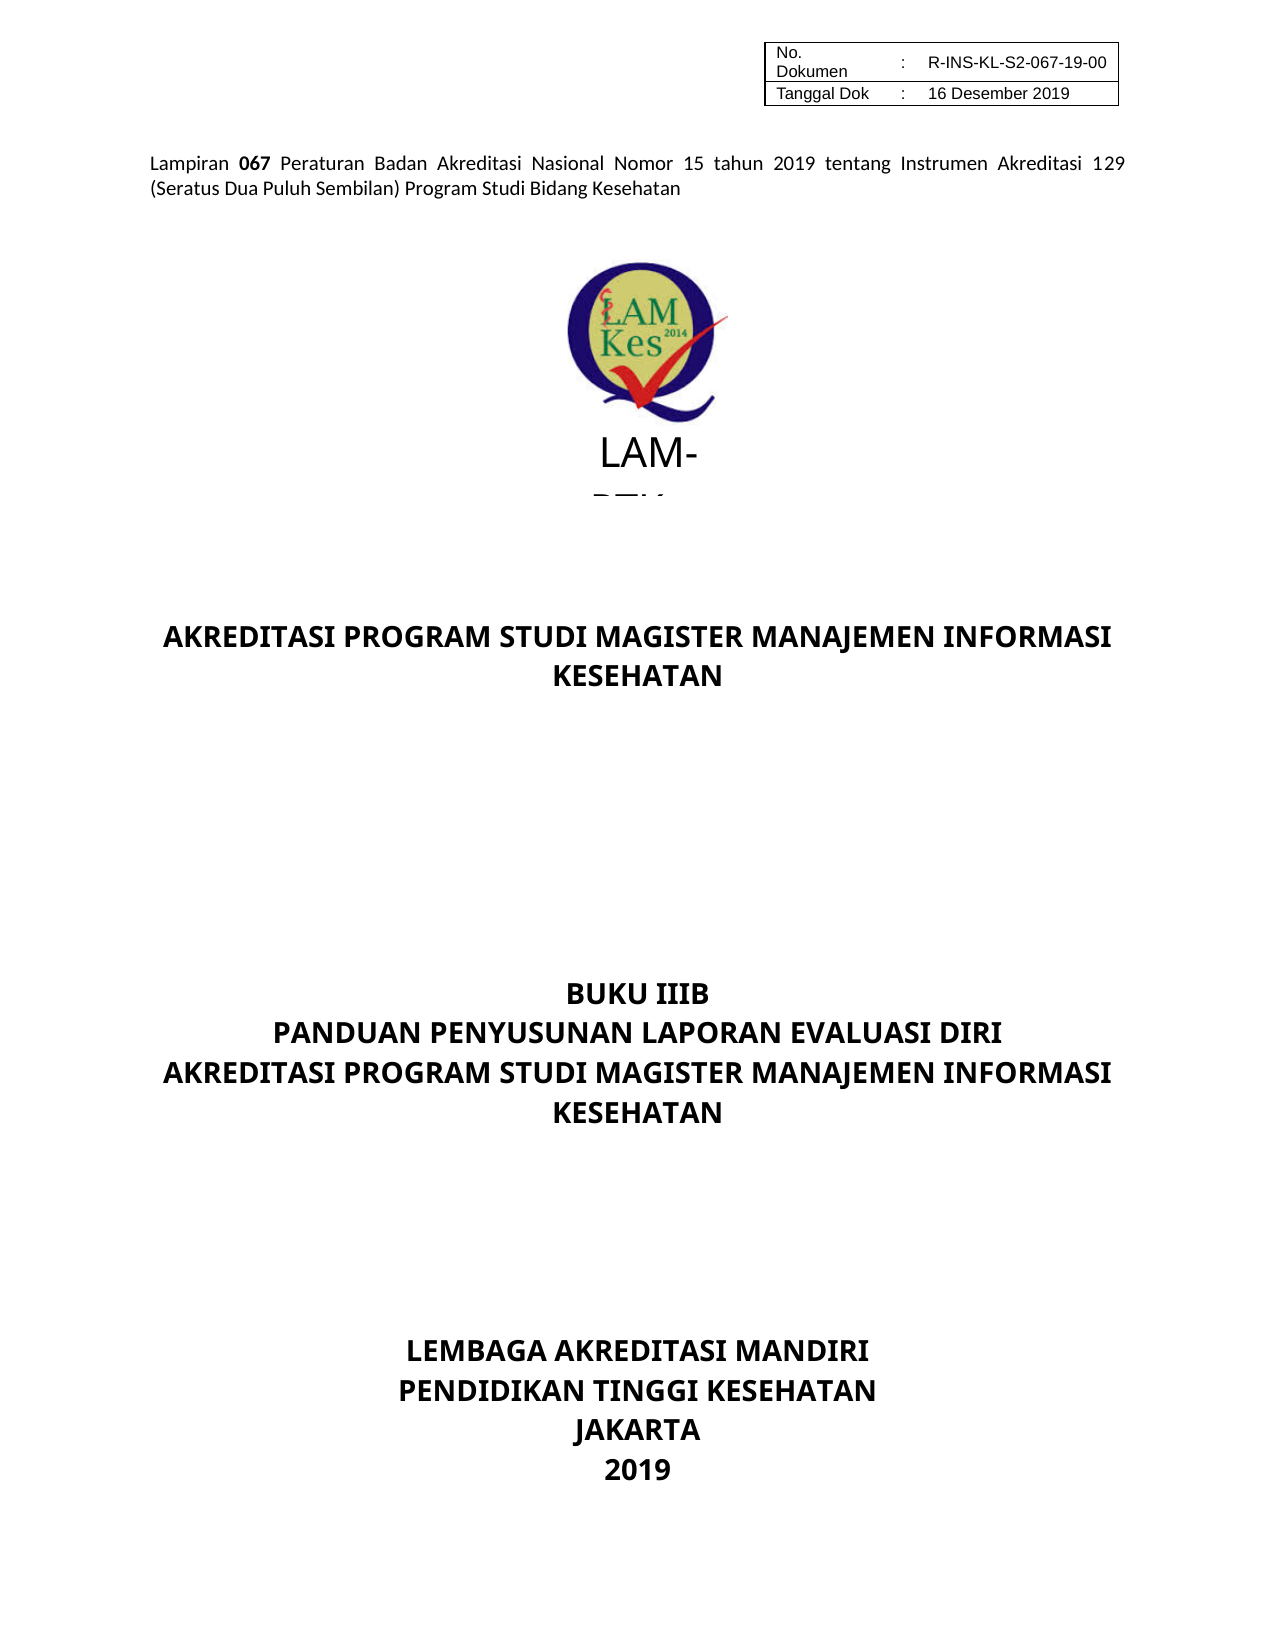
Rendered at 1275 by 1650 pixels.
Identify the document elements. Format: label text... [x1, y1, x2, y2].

table_header No. Dokumen [766, 43, 889, 81]
table_header : [889, 43, 917, 81]
text LEMBAGA AKREDITASI MANDIRI [150, 1330, 1125, 1370]
picture [559, 259, 728, 426]
text AKREDITASI PROGRAM STUDI MAGISTER MANAJEMEN INFORMASI KESEHATAN [150, 1052, 1125, 1132]
text BUKU IIIB [150, 973, 1125, 1013]
table_cell Tanggal Dok [766, 82, 889, 105]
table_cell : [889, 82, 917, 105]
table_cell 16 Desember 2019 [917, 82, 1118, 105]
text PANDUAN PENYUSUNAN LAPORAN EVALUASI DIRI [150, 1013, 1125, 1052]
text JAKARTA [150, 1410, 1125, 1449]
text 2019 [150, 1449, 1125, 1489]
text PENDIDIKAN TINGGI KESEHATAN [150, 1370, 1125, 1410]
table_header R-INS-KL-S2-067-19-00 [917, 43, 1118, 81]
text AKREDITASI PROGRAM STUDI MAGISTER MANAJEMEN INFORMASI KESEHATAN [150, 616, 1125, 695]
text Lampiran 067 Peraturan Badan Akreditasi Nasional Nomor 15 tahun 2019 tentang Instrumen Akreditasi 129 (Seratus Dua Puluh Sembilan) Program Studi Bidang Kesehatan [150, 150, 1125, 201]
